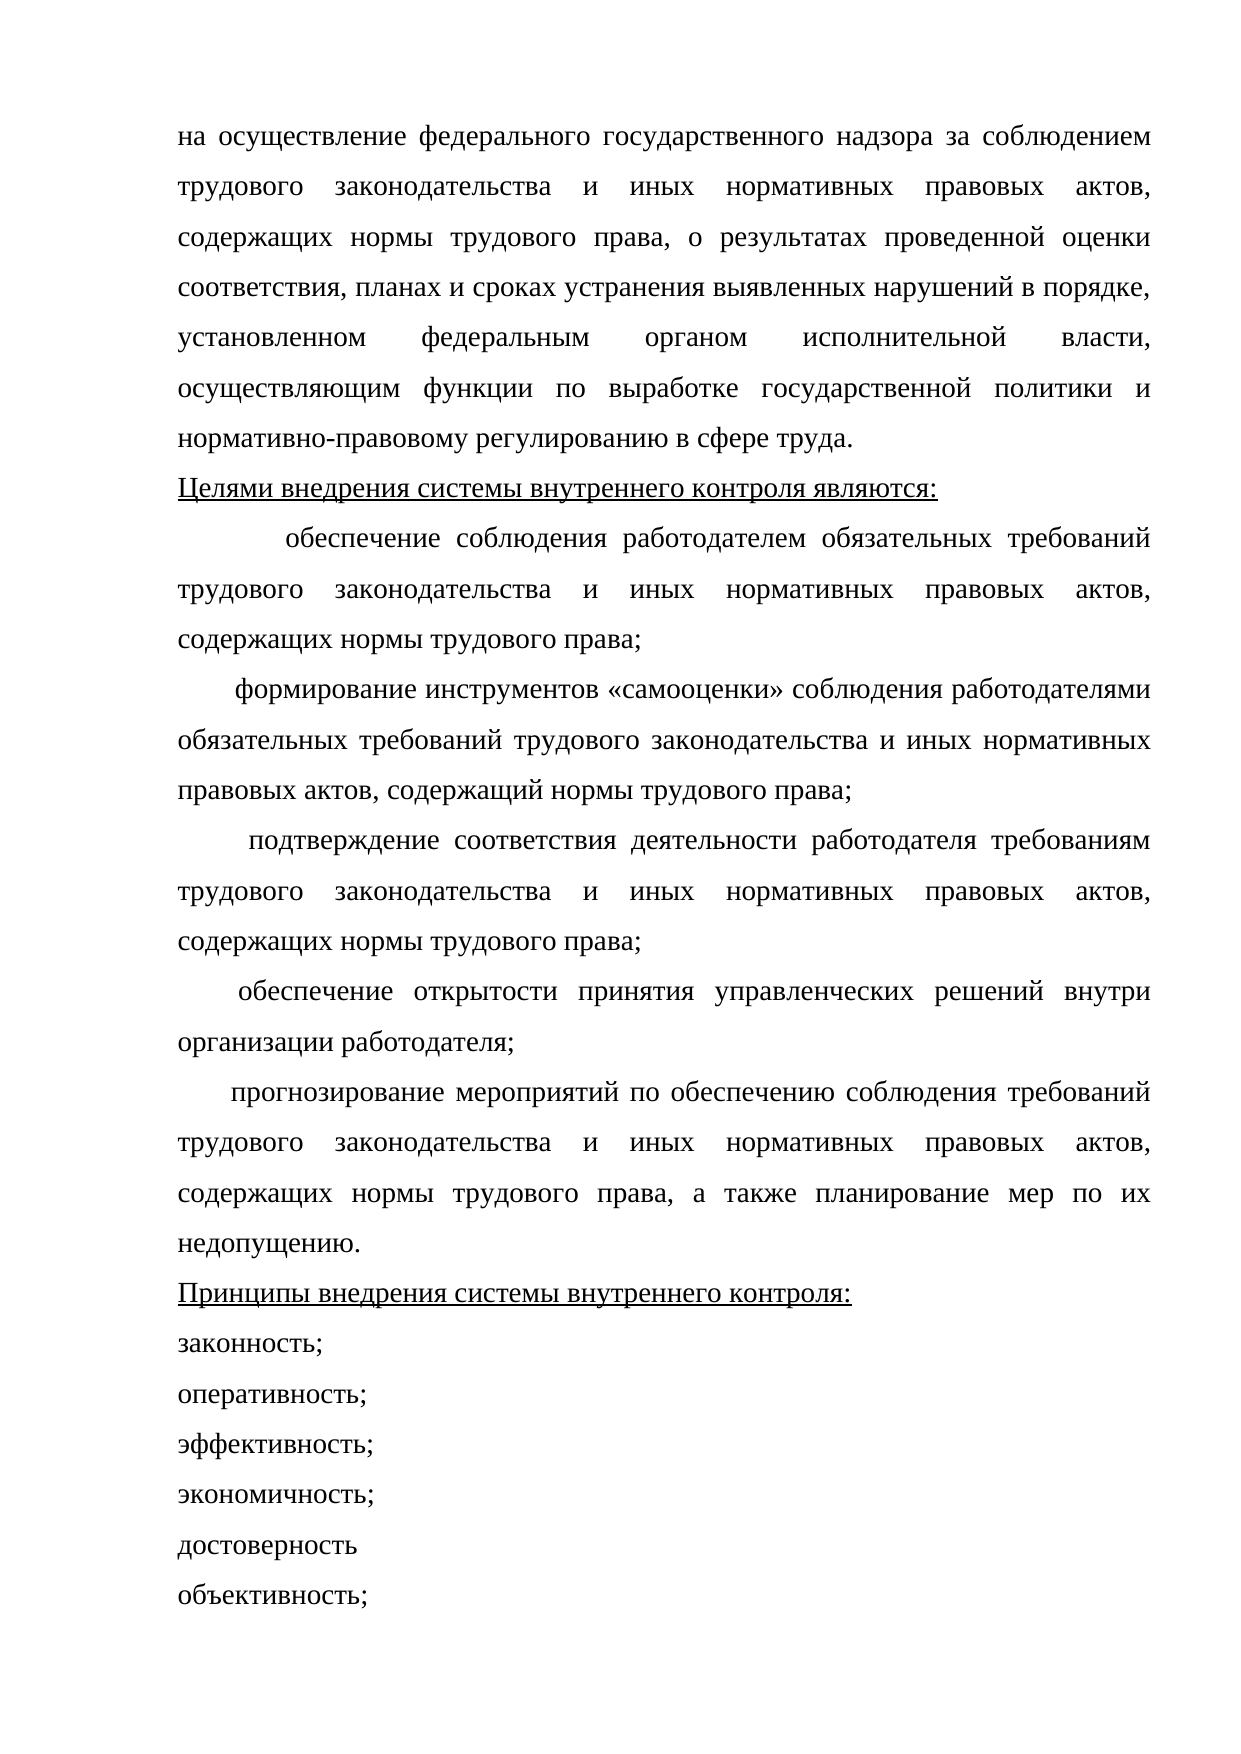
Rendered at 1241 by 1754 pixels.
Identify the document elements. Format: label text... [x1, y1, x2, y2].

text формирование инструментов «самооценки» соблюдения работодателями обязательных требований трудового законодательства и иных нормативных правовых актов, содержащий нормы трудового права; [177, 672, 1152, 806]
text оперативность; [177, 1376, 1152, 1409]
text законность; [177, 1326, 1152, 1359]
text эффективность; [177, 1426, 1152, 1460]
text Целями внедрения системы внутреннего контроля являются: [177, 470, 1152, 504]
text Принципы внедрения системы внутреннего контроля: [177, 1275, 1152, 1309]
text обеспечение открытости принятия управленческих решений внутри организации работодателя; [177, 973, 1152, 1057]
text экономичность; [177, 1477, 1152, 1510]
text обеспечение соблюдения работодателем обязательных требований трудового законодательства и иных нормативных правовых актов, содержащих нормы трудового права; [177, 521, 1152, 655]
text объективность; [177, 1577, 1152, 1611]
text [177, 118, 1152, 453]
text подтверждение соответствия деятельности работодателя требованиям трудового законодательства и иных нормативных правовых актов, содержащих нормы трудового права; [177, 822, 1152, 957]
text достоверность [177, 1527, 1152, 1560]
text прогнозирование мероприятий по обеспечению соблюдения требований трудового законодательства и иных нормативных правовых актов, содержащих нормы трудового права, а также планирование мер по их недопущению. [177, 1074, 1152, 1258]
